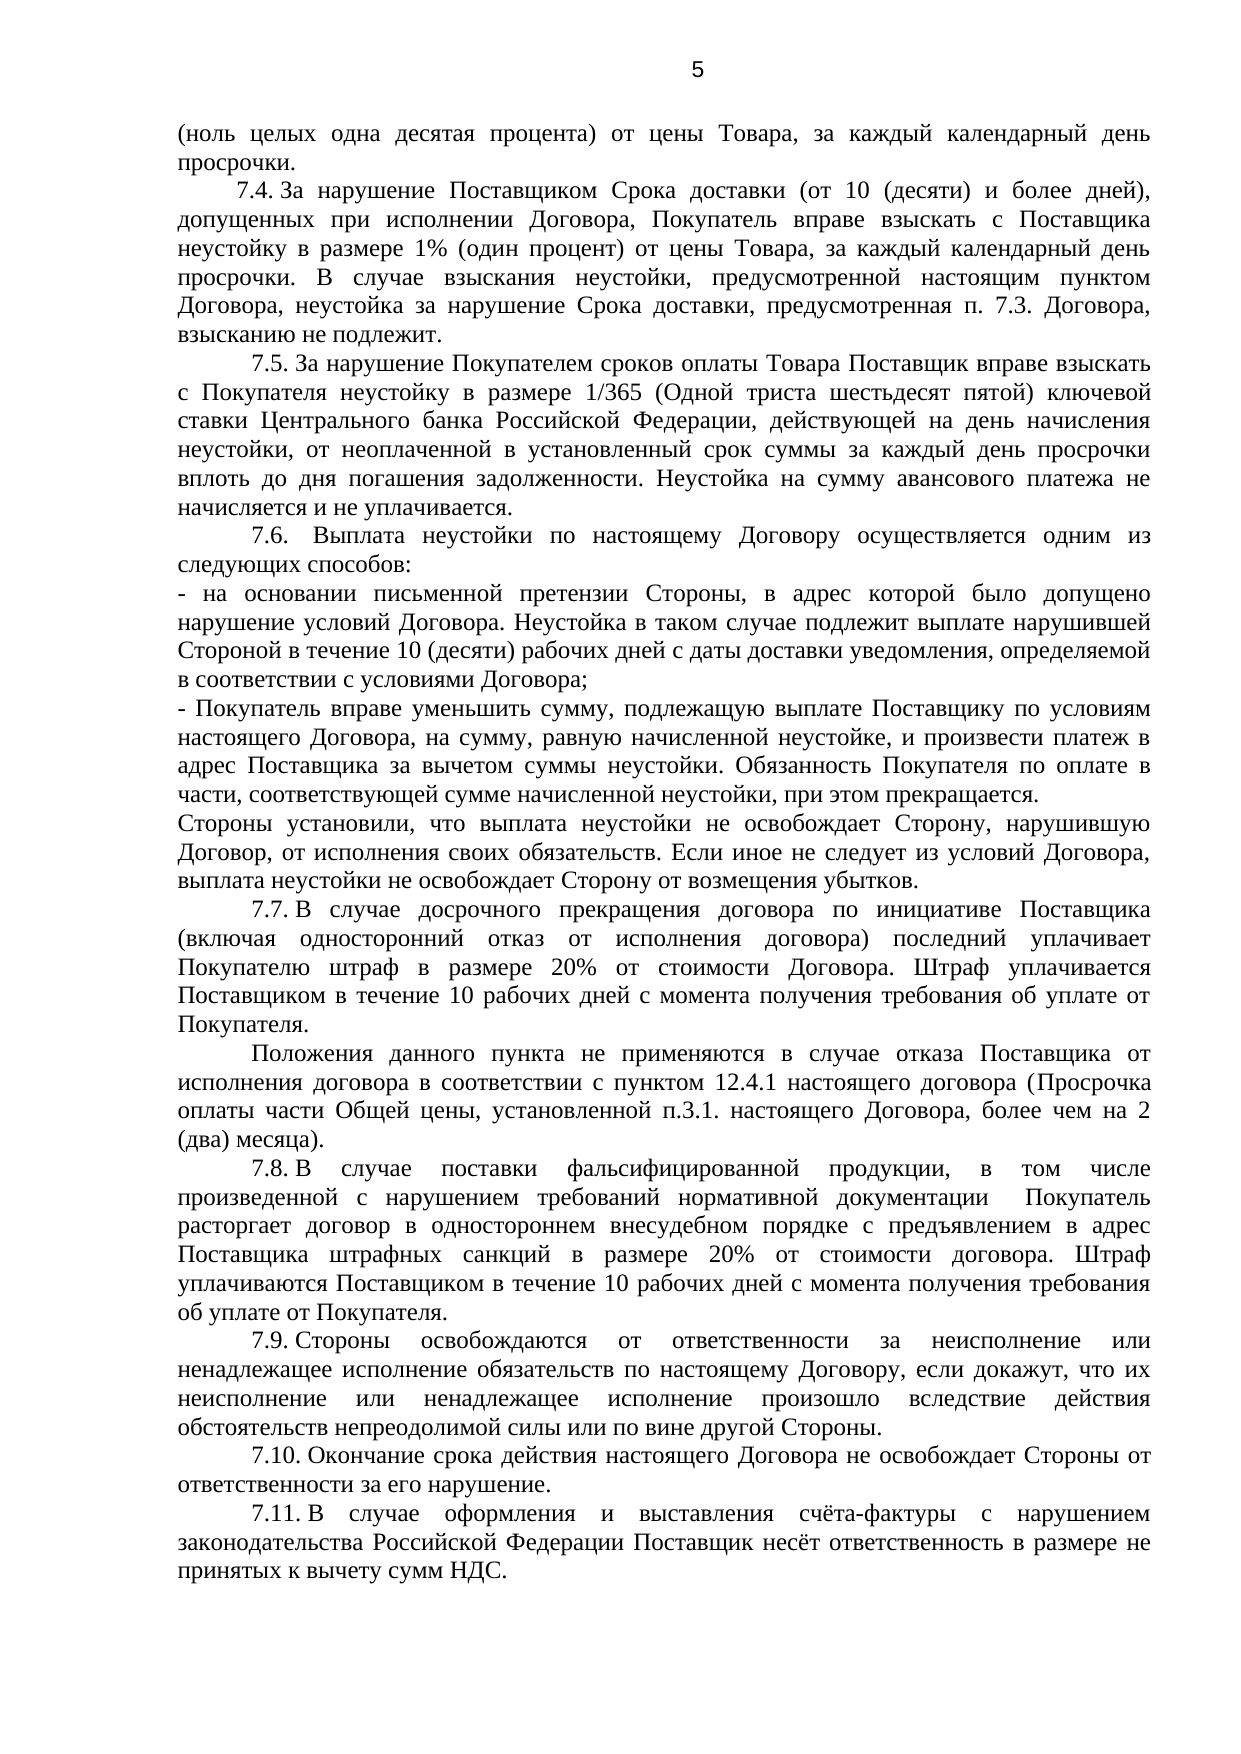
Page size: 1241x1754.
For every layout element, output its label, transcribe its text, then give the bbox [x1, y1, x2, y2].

text Положения данного пункта не применяются в случае отказа Поставщика от исполнения договора в соответствии с пунктом 12.4.1 настоящего договора (Просрочка оплаты части Общей цены, установленной п.3.1. настоящего Договора, более чем на 2 (два) месяца). [177, 1038, 1152, 1153]
text Стороны установили, что выплата неустойки не освобождает Сторону, нарушившую Договор, от исполнения своих обязательств. Если иное не следует из условий Договора, выплата неустойки не освобождает Сторону от возмещения убытков. [177, 808, 1152, 894]
list За нарушение Покупателем сроков оплаты Товара Поставщик вправе взыскать с Покупателя неустойку в размере 1/365 (Одной триста шестьдесят пятой) ключевой ставки Центрального банка Российской Федерации, действующей на день начисления неустойки, от неоплаченной в установленный срок суммы за каждый день просрочки вплоть до дня погашения задолженности. Неустойка на сумму авансового платежа не начисляется и не уплачивается. [177, 348, 1152, 521]
text - на основании письменной претензии Стороны, в адрес которой было допущено нарушение условий Договора. Неустойка в таком случае подлежит выплате нарушившей Стороной в течение 10 (десяти) рабочих дней с даты доставки уведомления, определяемой в соответствии с условиями Договора; [177, 578, 1152, 693]
list Стороны освобождаются от ответственности за неисполнение или ненадлежащее исполнение обязательств по настоящему Договору, если докажут, что их неисполнение или ненадлежащее исполнение произошло вследствие действия обстоятельств непреодолимой силы или по вине другой Стороны. [177, 1326, 1152, 1441]
list В случае досрочного прекращения договора по инициативе Поставщика (включая односторонний отказ от исполнения договора) последний уплачивает Покупателю штраф в размере 20% от стоимости Договора. Штраф уплачивается Поставщиком в течение 10 рабочих дней с момента получения требования об уплате от Покупателя. [177, 894, 1152, 1038]
list В случае оформления и выставления счёта-фактуры с нарушением законодательства Российской Федерации Поставщик несёт ответственность в размере не принятых к вычету сумм НДС. [177, 1498, 1152, 1584]
text - Покупатель вправе уменьшить сумму, подлежащую выплате Поставщику по условиям настоящего Договора, на сумму, равную начисленной неустойке, и произвести платеж в адрес Поставщика за вычетом суммы неустойки. Обязанность Покупателя по оплате в части, соответствующей сумме начисленной неустойки, при этом прекращается. [177, 693, 1152, 808]
list За нарушение Поставщиком Срока доставки (от 10 (десяти) и более дней), допущенных при исполнении Договора, Покупатель вправе взыскать с Поставщика неустойку в размере 1% (один процент) от цены Товара, за каждый календарный день просрочки. В случае взыскания неустойки, предусмотренной настоящим пунктом Договора, неустойка за нарушение Срока доставки, предусмотренная п. 7.3. Договора, взысканию не подлежит. [177, 176, 1152, 348]
list В случае поставки фальсифицированной продукции, в том числе произведенной с нарушением требований нормативной документации Покупатель расторгает договор в одностороннем внесудебном порядке с предъявлением в адрес Поставщика штрафных санкций в размере 20% от стоимости договора. Штраф уплачиваются Поставщиком в течение 10 рабочих дней с момента получения требования об уплате от Покупателя. [177, 1153, 1152, 1326]
list Выплата неустойки по настоящему Договору осуществляется одним из следующих способов: [177, 521, 1152, 578]
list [177, 118, 1152, 176]
list Окончание срока действия настоящего Договора не освобождает Стороны от ответственности за его нарушение. [177, 1441, 1152, 1498]
